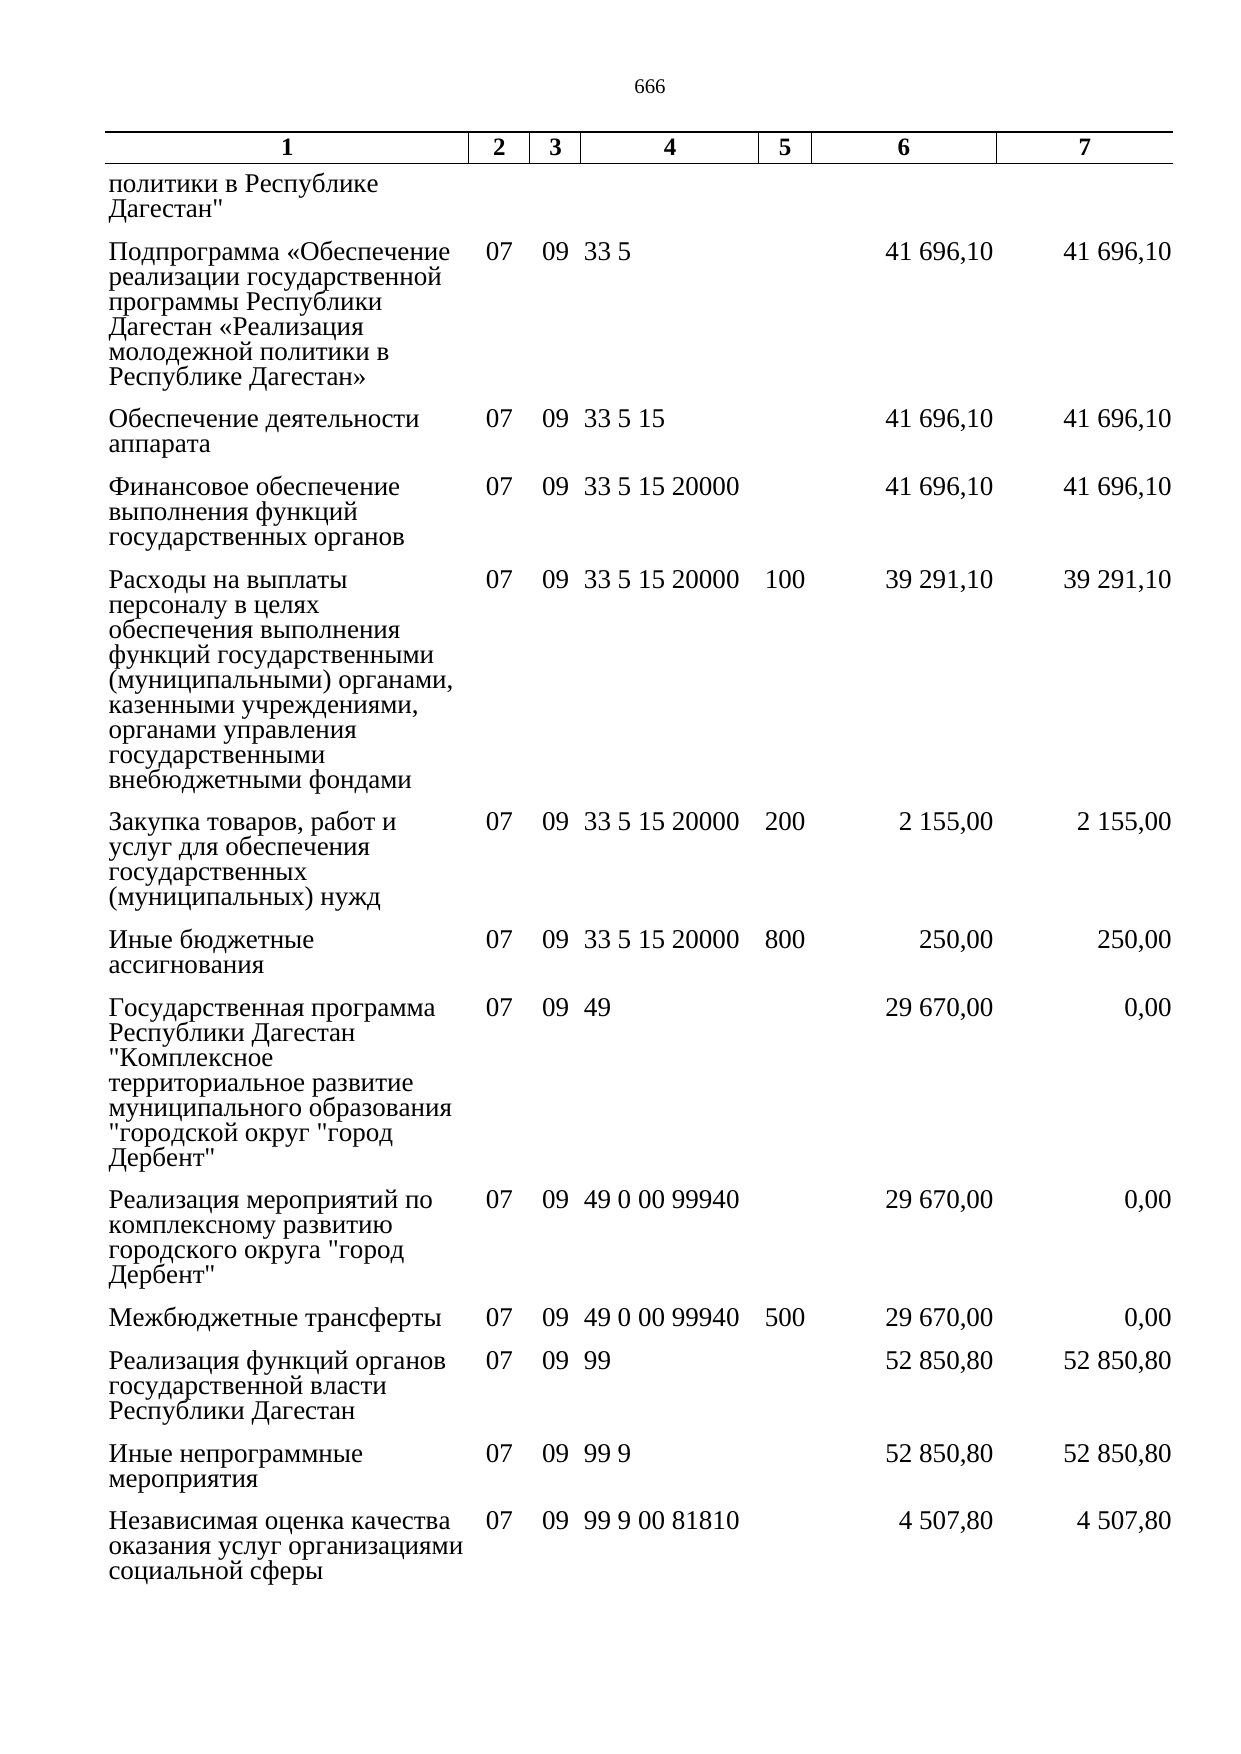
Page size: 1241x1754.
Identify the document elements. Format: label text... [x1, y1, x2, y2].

table_header 4 [581, 133, 758, 163]
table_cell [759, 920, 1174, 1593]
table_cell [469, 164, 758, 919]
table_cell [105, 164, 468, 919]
table_header 5 [759, 133, 811, 163]
table_header 1 [105, 133, 468, 163]
table_header 7 [997, 133, 1173, 163]
table_header 3 [530, 133, 580, 163]
table_header 2 [469, 133, 529, 163]
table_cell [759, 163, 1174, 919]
table_header 6 [812, 133, 996, 163]
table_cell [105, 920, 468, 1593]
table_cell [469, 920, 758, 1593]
